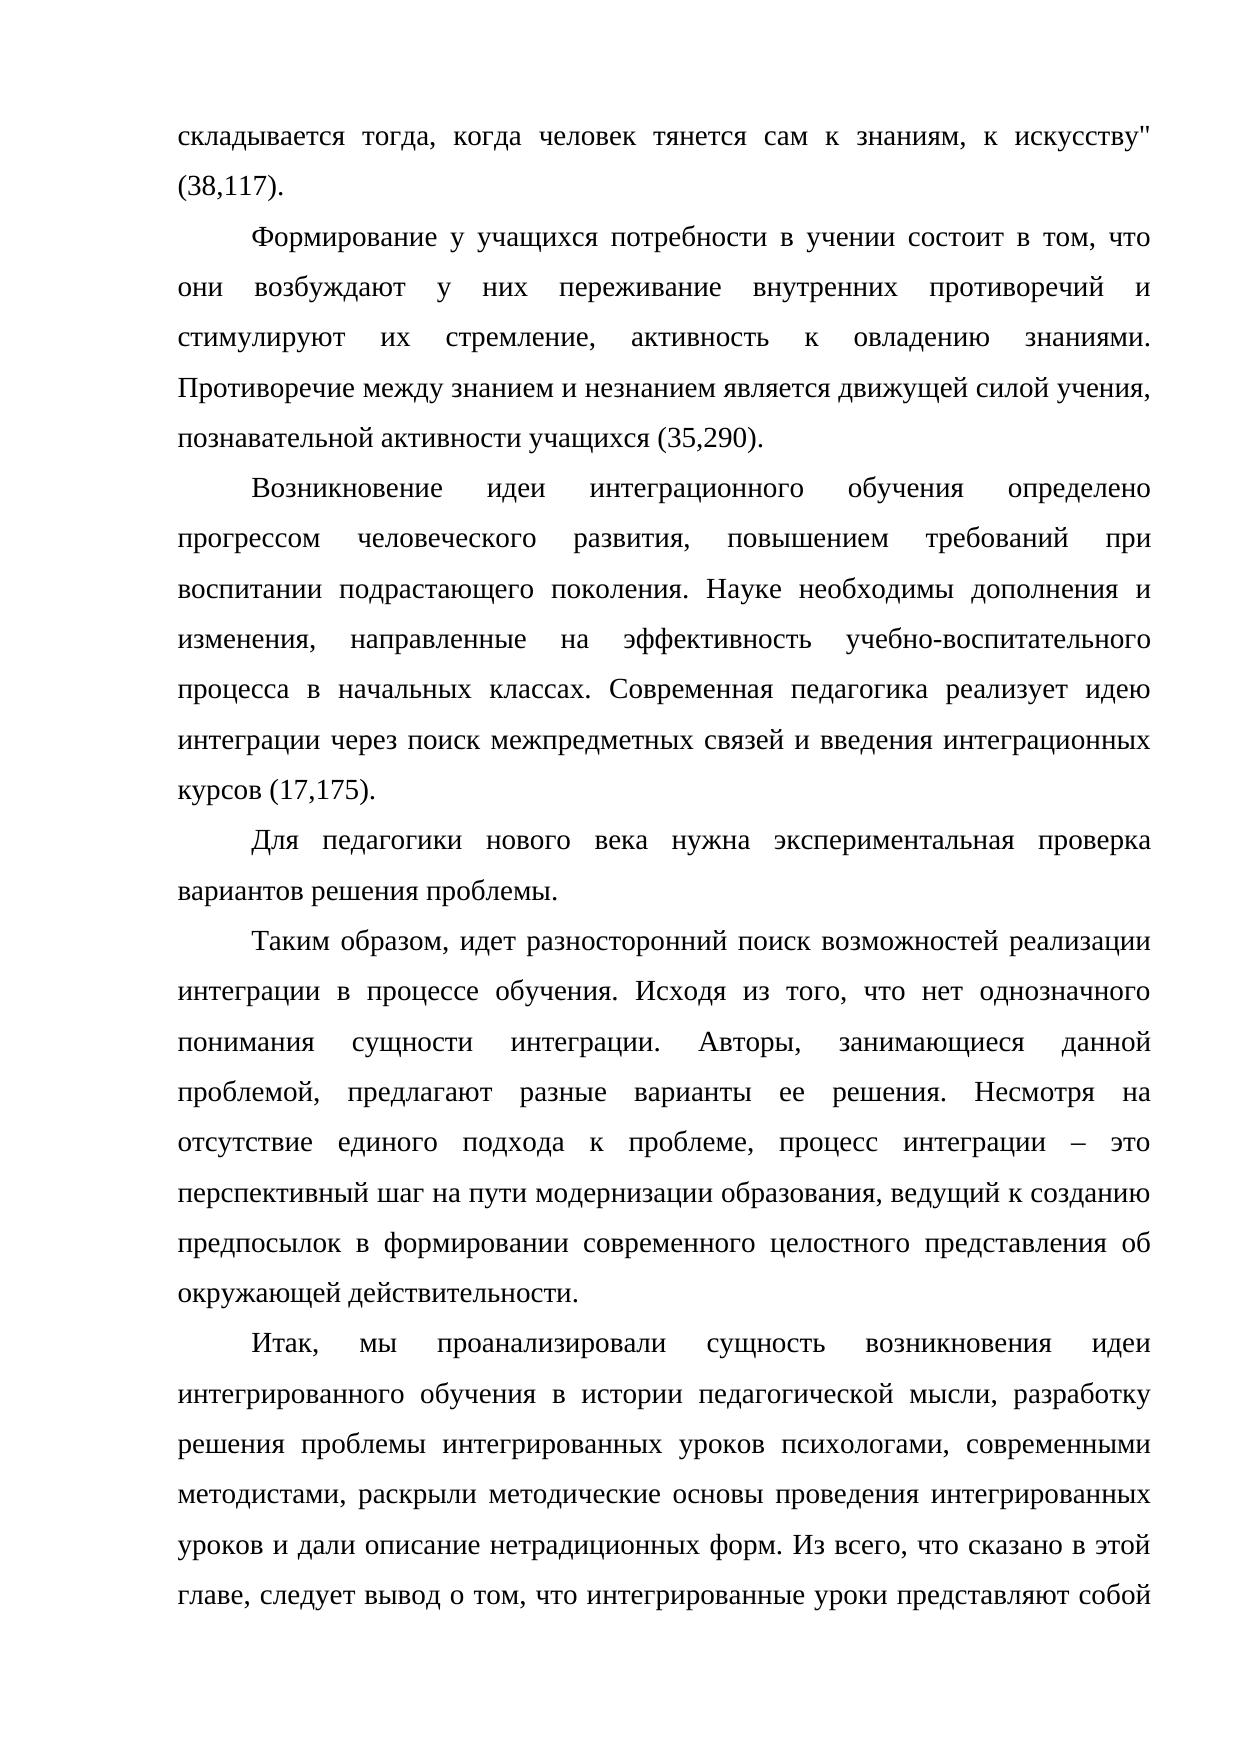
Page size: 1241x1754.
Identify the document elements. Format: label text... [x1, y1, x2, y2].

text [177, 118, 1152, 202]
text Таким образом, идет разносторонний поиск возможностей реализации интеграции в процессе обучения. Исходя из того, что нет однозначного понимания сущности интеграции. Авторы, занимающиеся данной проблемой, предлагают разные варианты ее решения. Несмотря на отсутствие единого подхода к проблеме, процесс интеграции – это перспективный шаг на пути модернизации образования, ведущий к созданию предпосылок в формировании современного целостного представления об окружающей действительности. [177, 923, 1152, 1309]
text Возникновение идеи интеграционного обучения определено прогрессом человеческого развития, повышением требований при воспитании подрастающего поколения. Науке необходимы дополнения и изменения, направленные на эффективность учебно-воспитательного процесса в начальных классах. Современная педагогика реализует идею интеграции через поиск межпредметных связей и введения интеграционных курсов (17,175). [177, 470, 1152, 806]
text Формирование у учащихся потребности в учении состоит в том, что они возбуждают у них переживание внутренних противоречий и стимулируют их стремление, активность к овладению знаниями. Противоречие между знанием и незнанием является движущей силой учения, познавательной активности учащихся (35,290). [177, 219, 1152, 453]
text Для педагогики нового века нужна экспериментальная проверка вариантов решения проблемы. [177, 822, 1152, 906]
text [177, 1326, 1152, 1611]
